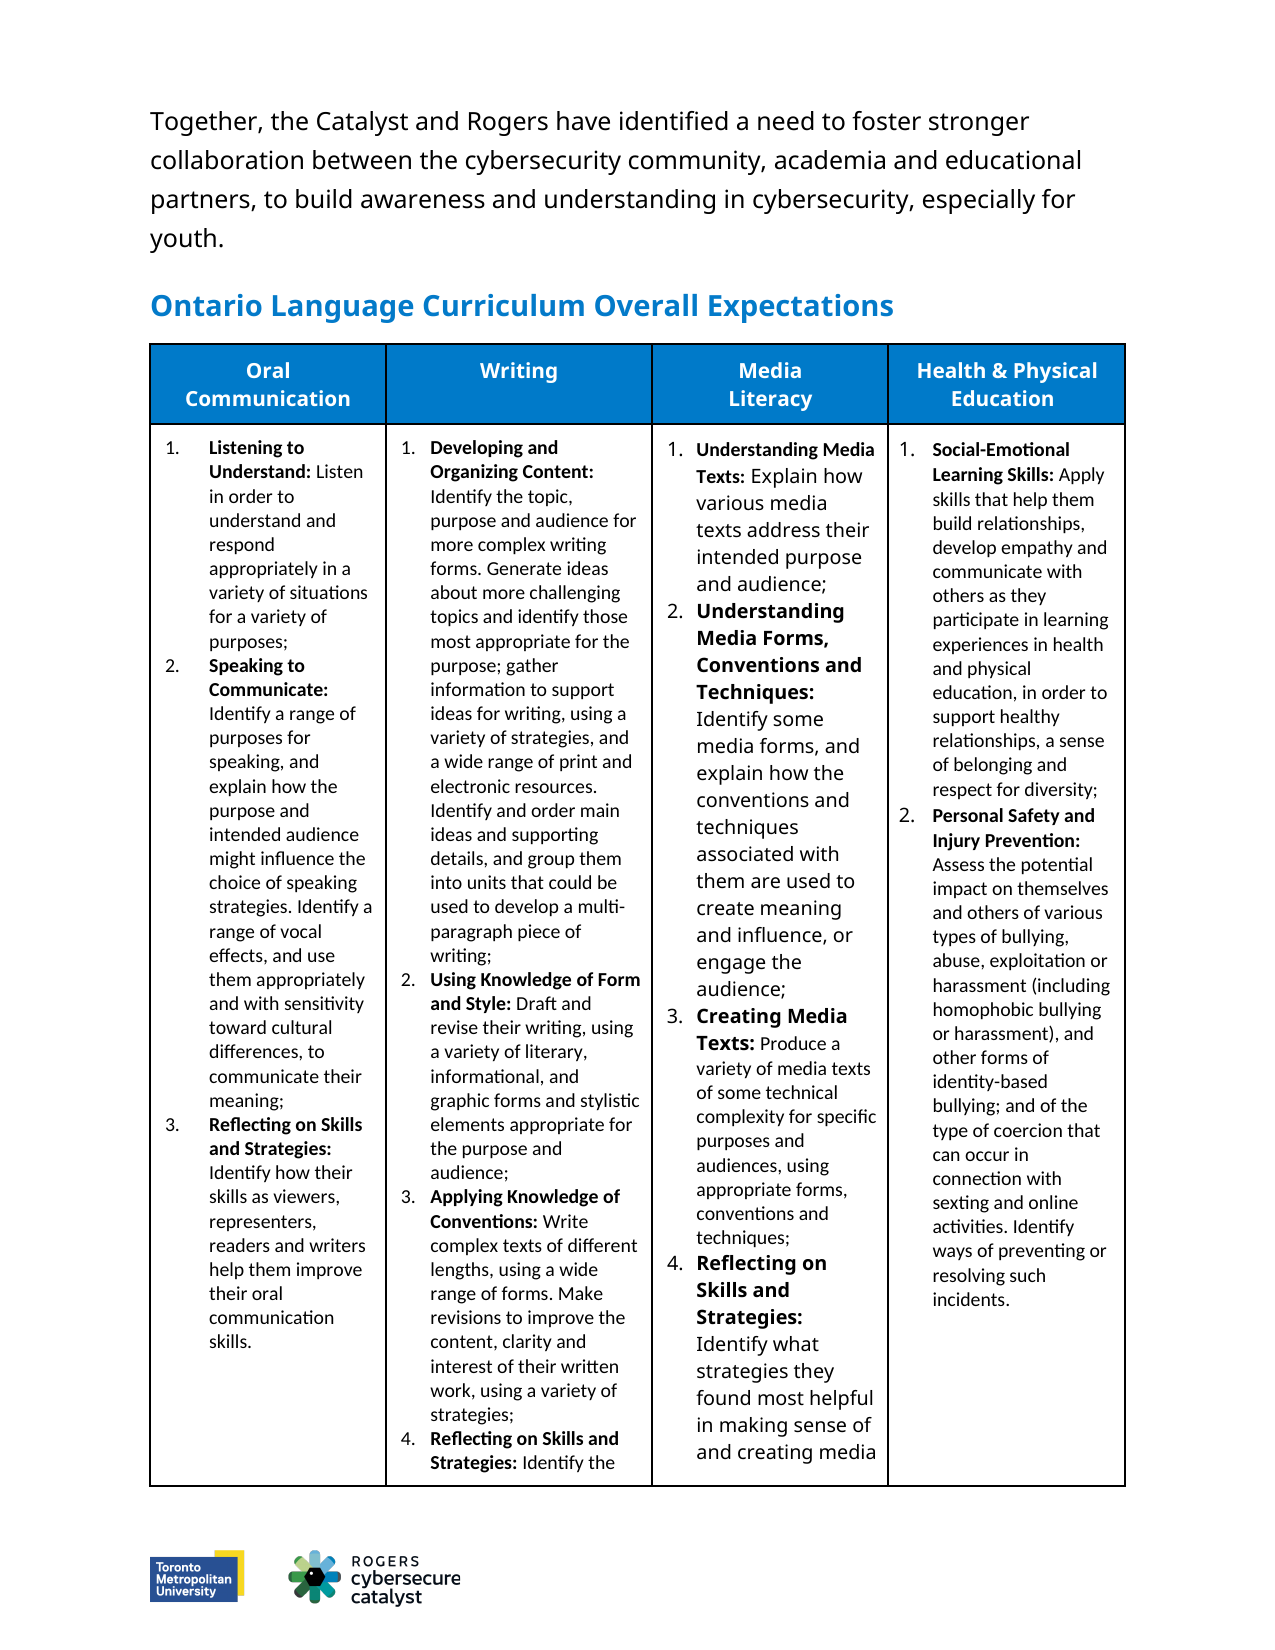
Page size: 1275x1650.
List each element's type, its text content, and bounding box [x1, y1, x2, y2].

text Together, the Catalyst and Rogers have identified a need to foster stronger collaboration between the cybersecurity community, academia and educational partners, to build awareness and understanding in cybersecurity, especially for youth. [150, 103, 1125, 255]
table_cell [653, 425, 887, 1485]
table_header Oral Communication [151, 345, 385, 423]
table_header Media Literacy [653, 345, 887, 423]
table_header Writing [387, 345, 651, 423]
table_header Health & Physical Education [889, 345, 1124, 423]
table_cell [889, 425, 1124, 1485]
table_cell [387, 425, 651, 1485]
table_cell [151, 425, 385, 1485]
text Ontario Language Curriculum Overall Expectations [150, 285, 1125, 325]
picture [150, 1550, 461, 1607]
